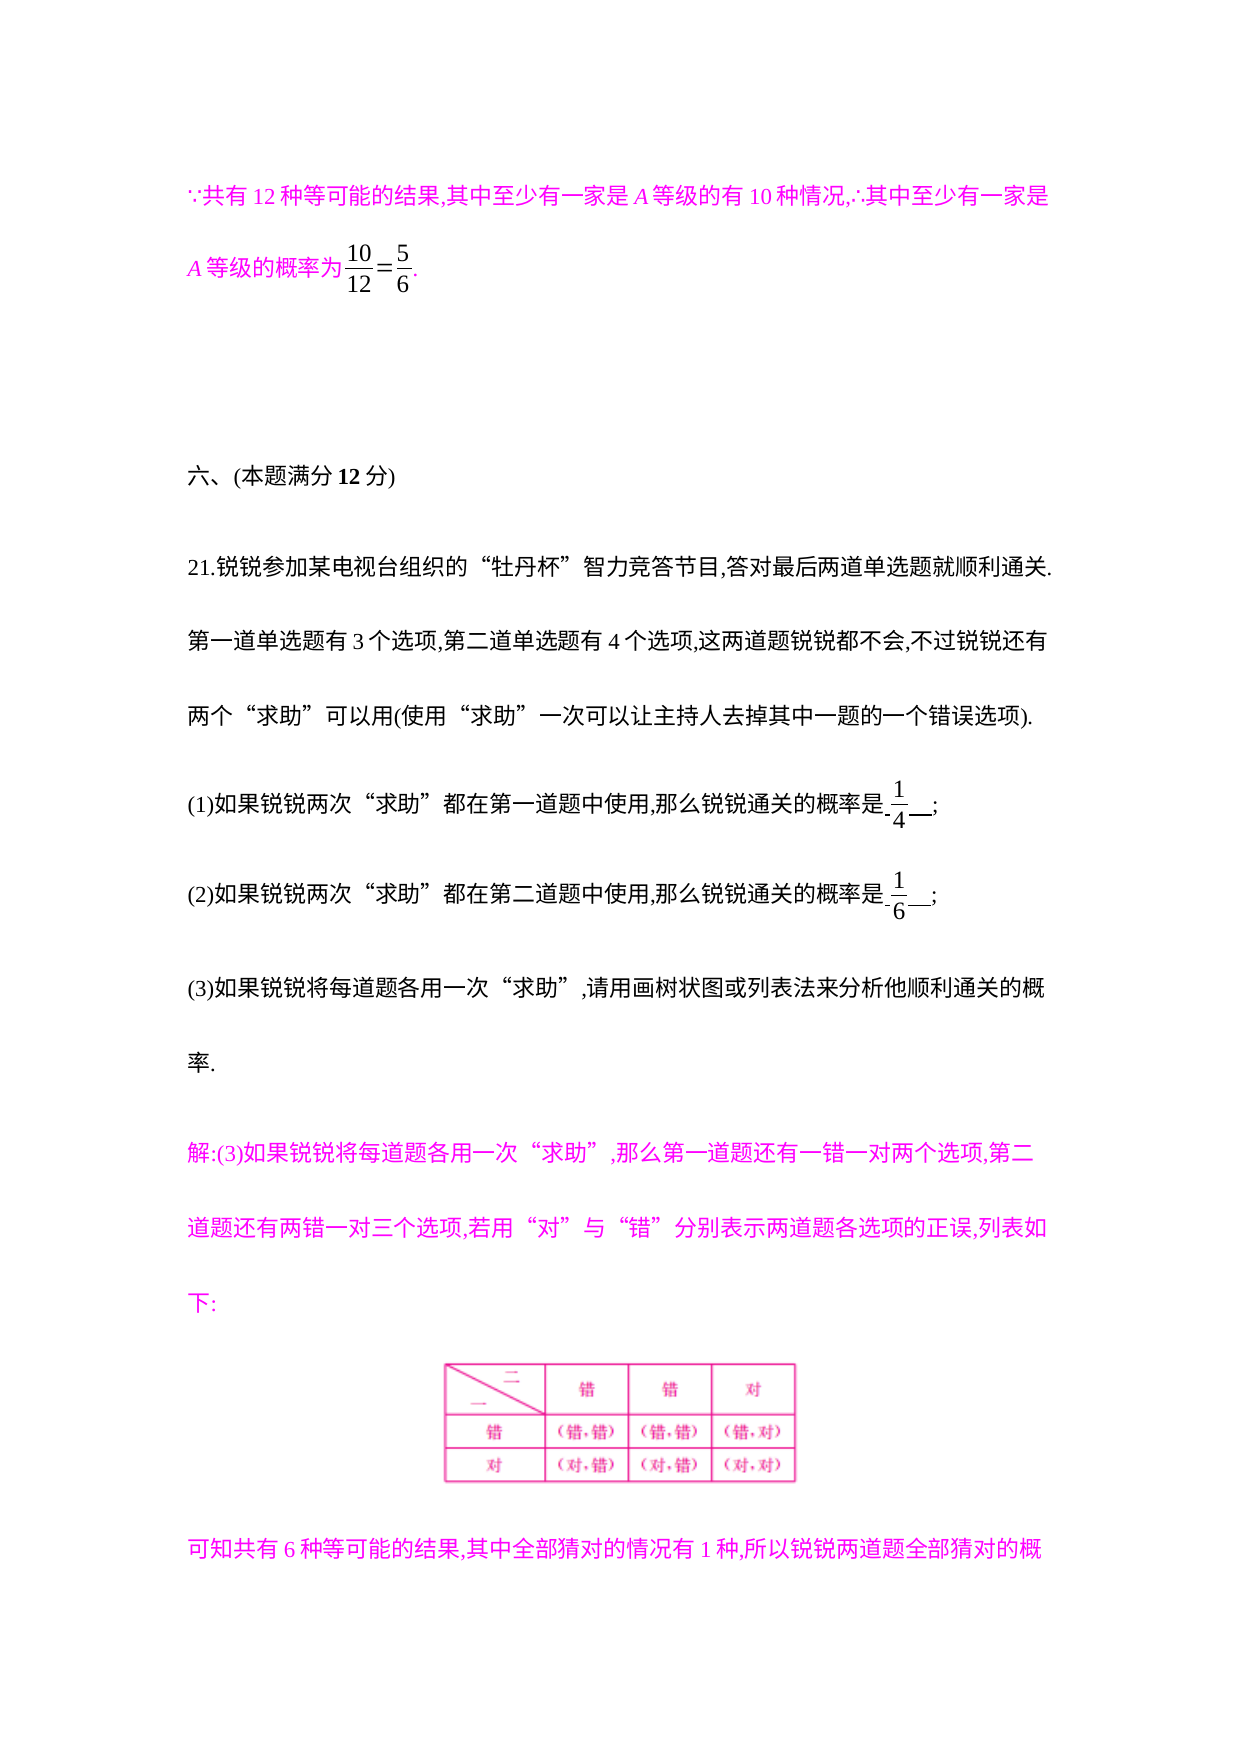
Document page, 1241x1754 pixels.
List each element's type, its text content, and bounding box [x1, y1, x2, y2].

text ∵共有12种等可能的结果,其中至少有一家是A等级的有10种情况,∴其中至少有一家是A等级的概率为. [187, 162, 1053, 302]
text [187, 1515, 1053, 1580]
text (1)如果锐锐两次“求助”都在第一道题中使用,那么锐锐通关的概率是 ; [187, 773, 1053, 838]
text 解:(3)如果锐锐将每道题各用一次“求助”,那么第一道题还有一错一对两个选项,第二道题还有两错一对三个选项,若用“对”与“错”分别表示两道题各选项的正误,列表如下: [187, 1119, 1053, 1334]
text (2)如果锐锐两次“求助”都在第二道题中使用,那么锐锐通关的概率是 ; [187, 863, 1053, 928]
text 六、(本题满分12分) [187, 442, 1053, 507]
text 21.锐锐参加某电视台组织的“牡丹杯”智力竞答节目,答对最后两道单选题就顺利通关.第一道单选题有3个选项,第二道单选题有4个选项,这两道题锐锐都不会,不过锐锐还有两个“求助”可以用(使用“求助”一次可以让主持人去掉其中一题的一个错误选项). [187, 532, 1053, 747]
picture [442, 1359, 799, 1487]
text (3)如果锐锐将每道题各用一次“求助”,请用画树状图或列表法来分析他顺利通关的概率. [187, 954, 1053, 1094]
